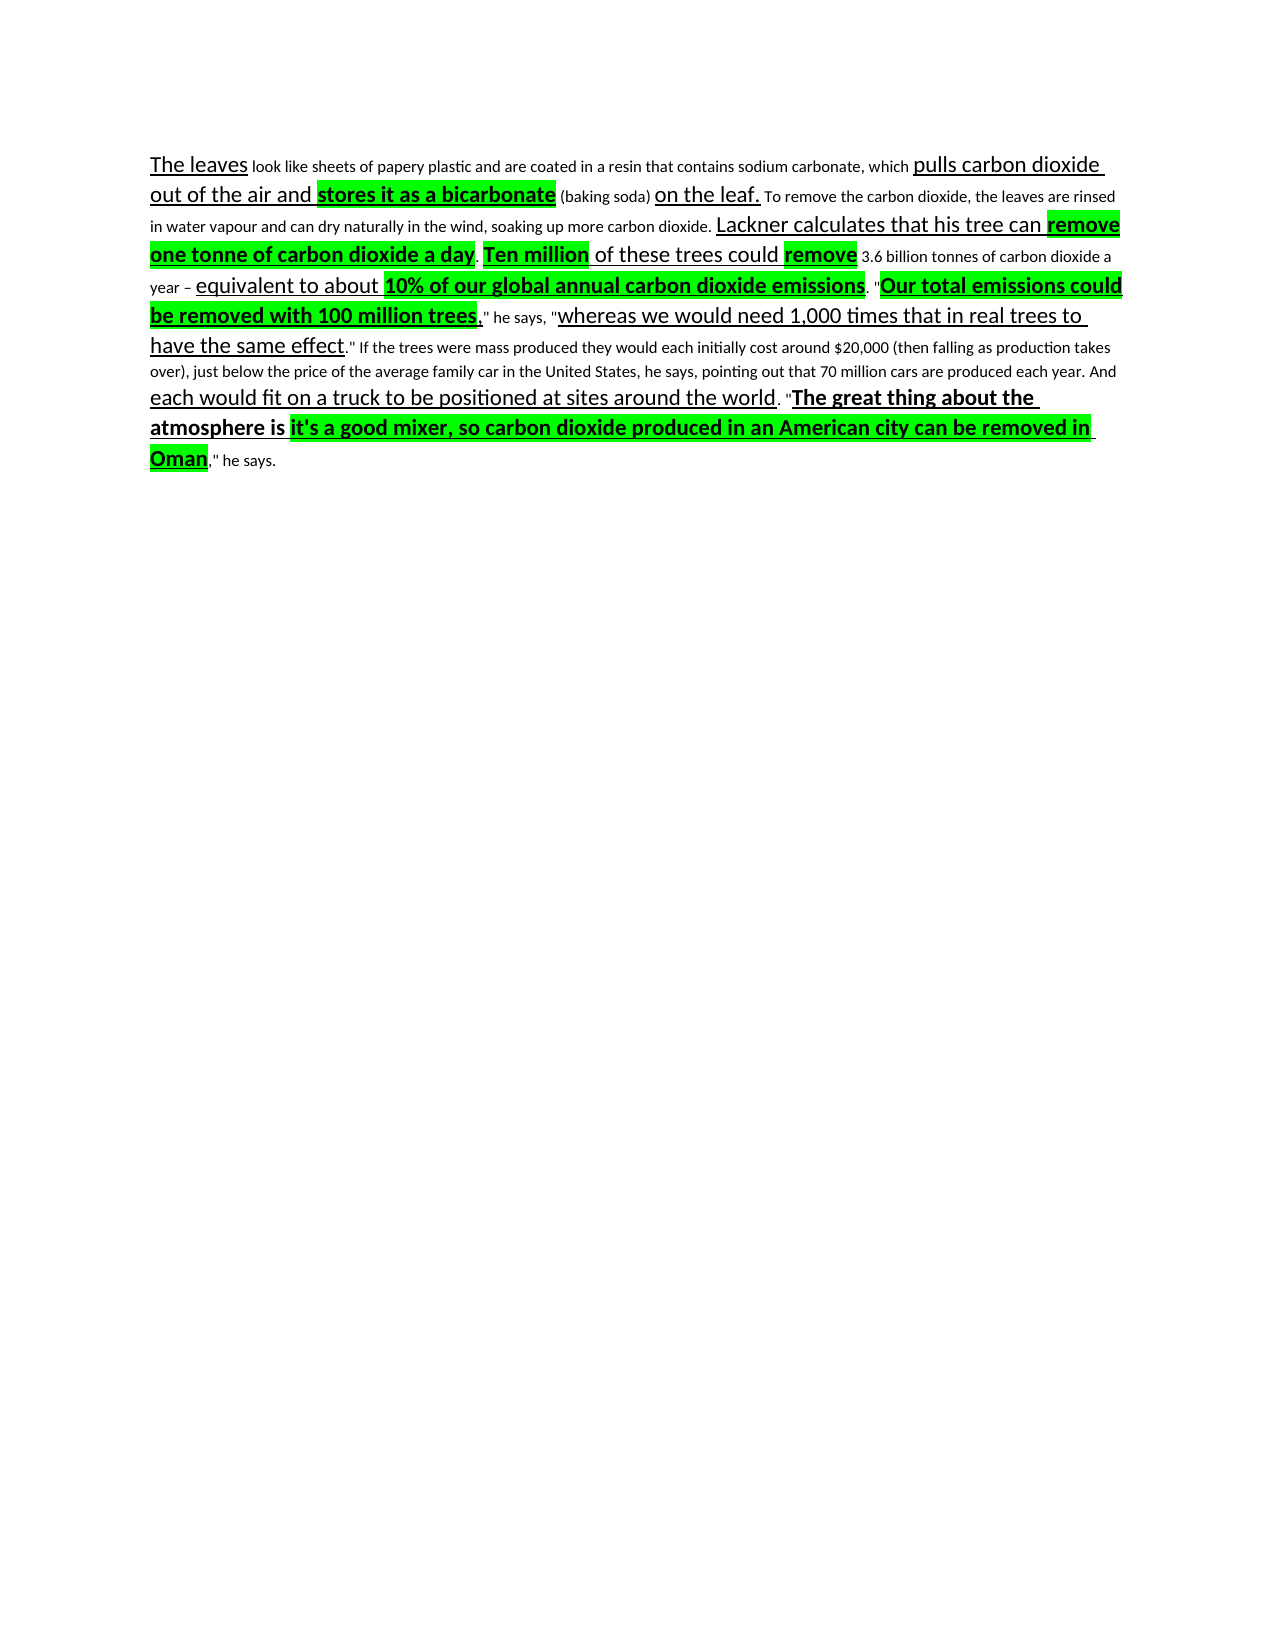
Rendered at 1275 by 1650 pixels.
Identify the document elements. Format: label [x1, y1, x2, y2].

text [150, 150, 1125, 472]
